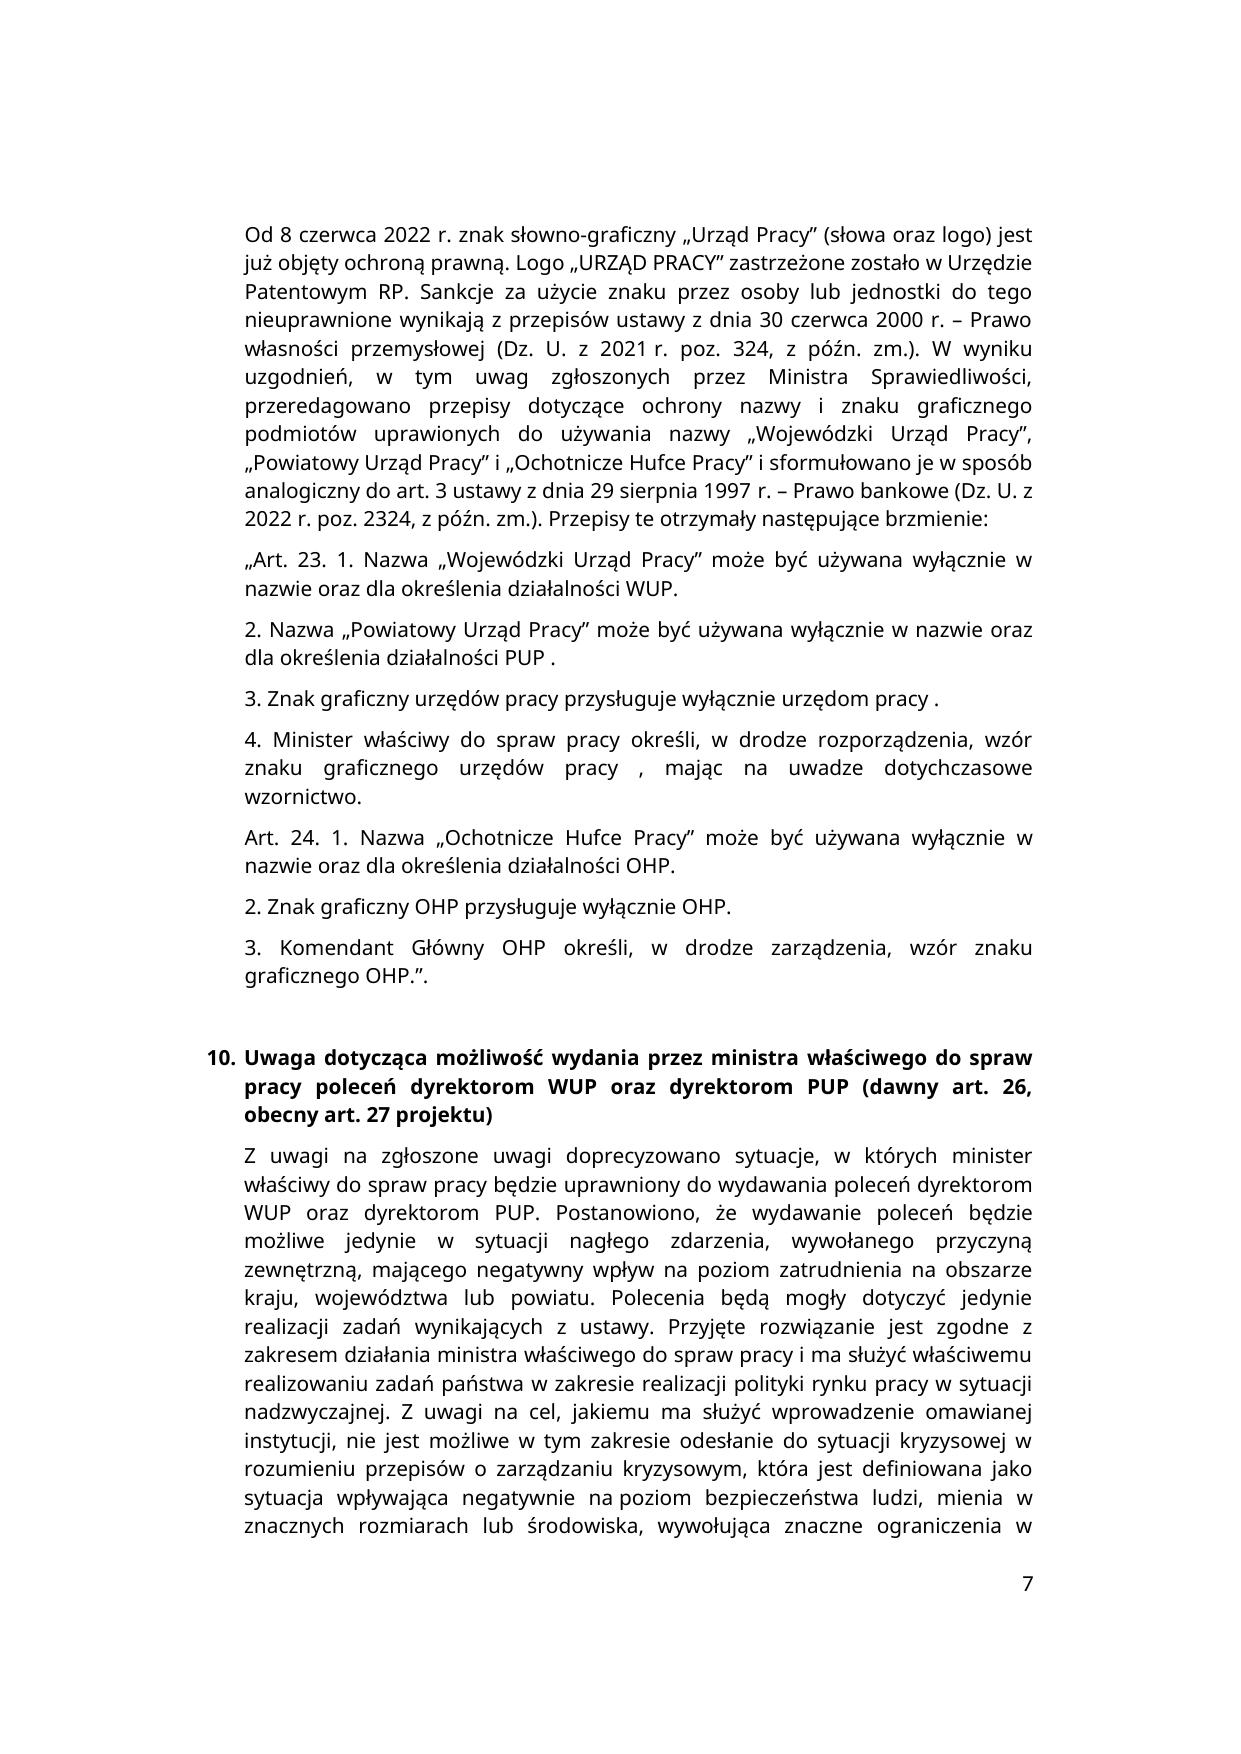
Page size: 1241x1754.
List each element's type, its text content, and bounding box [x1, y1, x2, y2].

text 3. Komendant Główny OHP określi, w drodze zarządzenia, wzór znaku graficznego OHP.”. [244, 933, 1033, 990]
text „Art. 23. 1. Nazwa „Wojewódzki Urząd Pracy” może być używana wyłącznie w nazwie oraz dla określenia działalności WUP. [244, 545, 1033, 602]
text 3. Znak graficzny urzędów pracy przysługuje wyłącznie urzędom pracy . [244, 684, 1033, 713]
text 4. Minister właściwy do spraw pracy określi, w drodze rozporządzenia, wzór znaku graficznego urzędów pracy , mając na uwadze dotychczasowe wzornictwo. [244, 725, 1033, 810]
text 2. Nazwa „Powiatowy Urząd Pracy” może być używana wyłącznie w nazwie oraz dla określenia działalności PUP . [244, 615, 1033, 672]
list Uwaga dotycząca możliwość wydania przez ministra właściwego do spraw pracy poleceń dyrektorom WUP oraz dyrektorom PUP (dawny art. 26, obecny art. 27 projektu) [206, 1043, 1033, 1129]
text Od 8 czerwca 2022 r. znak słowno-graficzny „Urząd Pracy” (słowa oraz logo) jest już objęty ochroną prawną. Logo „URZĄD PRACY” zastrzeżone zostało w Urzędzie Patentowym RP. Sankcje za użycie znaku przez osoby lub jednostki do tego nieuprawnione wynikają z przepisów ustawy z dnia 30 czerwca 2000 r. – Prawo własności przemysłowej (Dz. U. z 2021 r. poz. 324, z późn. zm.). W wyniku uzgodnień, w tym uwag zgłoszonych przez Ministra Sprawiedliwości, przeredagowano przepisy dotyczące ochrony nazwy i znaku graficznego podmiotów uprawionych do używania nazwy „Wojewódzki Urząd Pracy”, „Powiatowy Urząd Pracy” i „Ochotnicze Hufce Pracy” i sformułowano je w sposób analogiczny do art. 3 ustawy z dnia 29 sierpnia 1997 r. – Prawo bankowe (Dz. U. z 2022 r. poz. 2324, z późn. zm.). Przepisy te otrzymały następujące brzmienie: [244, 220, 1033, 533]
text Art. 24. 1. Nazwa „Ochotnicze Hufce Pracy” może być używana wyłącznie w nazwie oraz dla określenia działalności OHP. [244, 823, 1033, 880]
text 2. Znak graficzny OHP przysługuje wyłącznie OHP. [244, 892, 1033, 921]
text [244, 1141, 1033, 1539]
